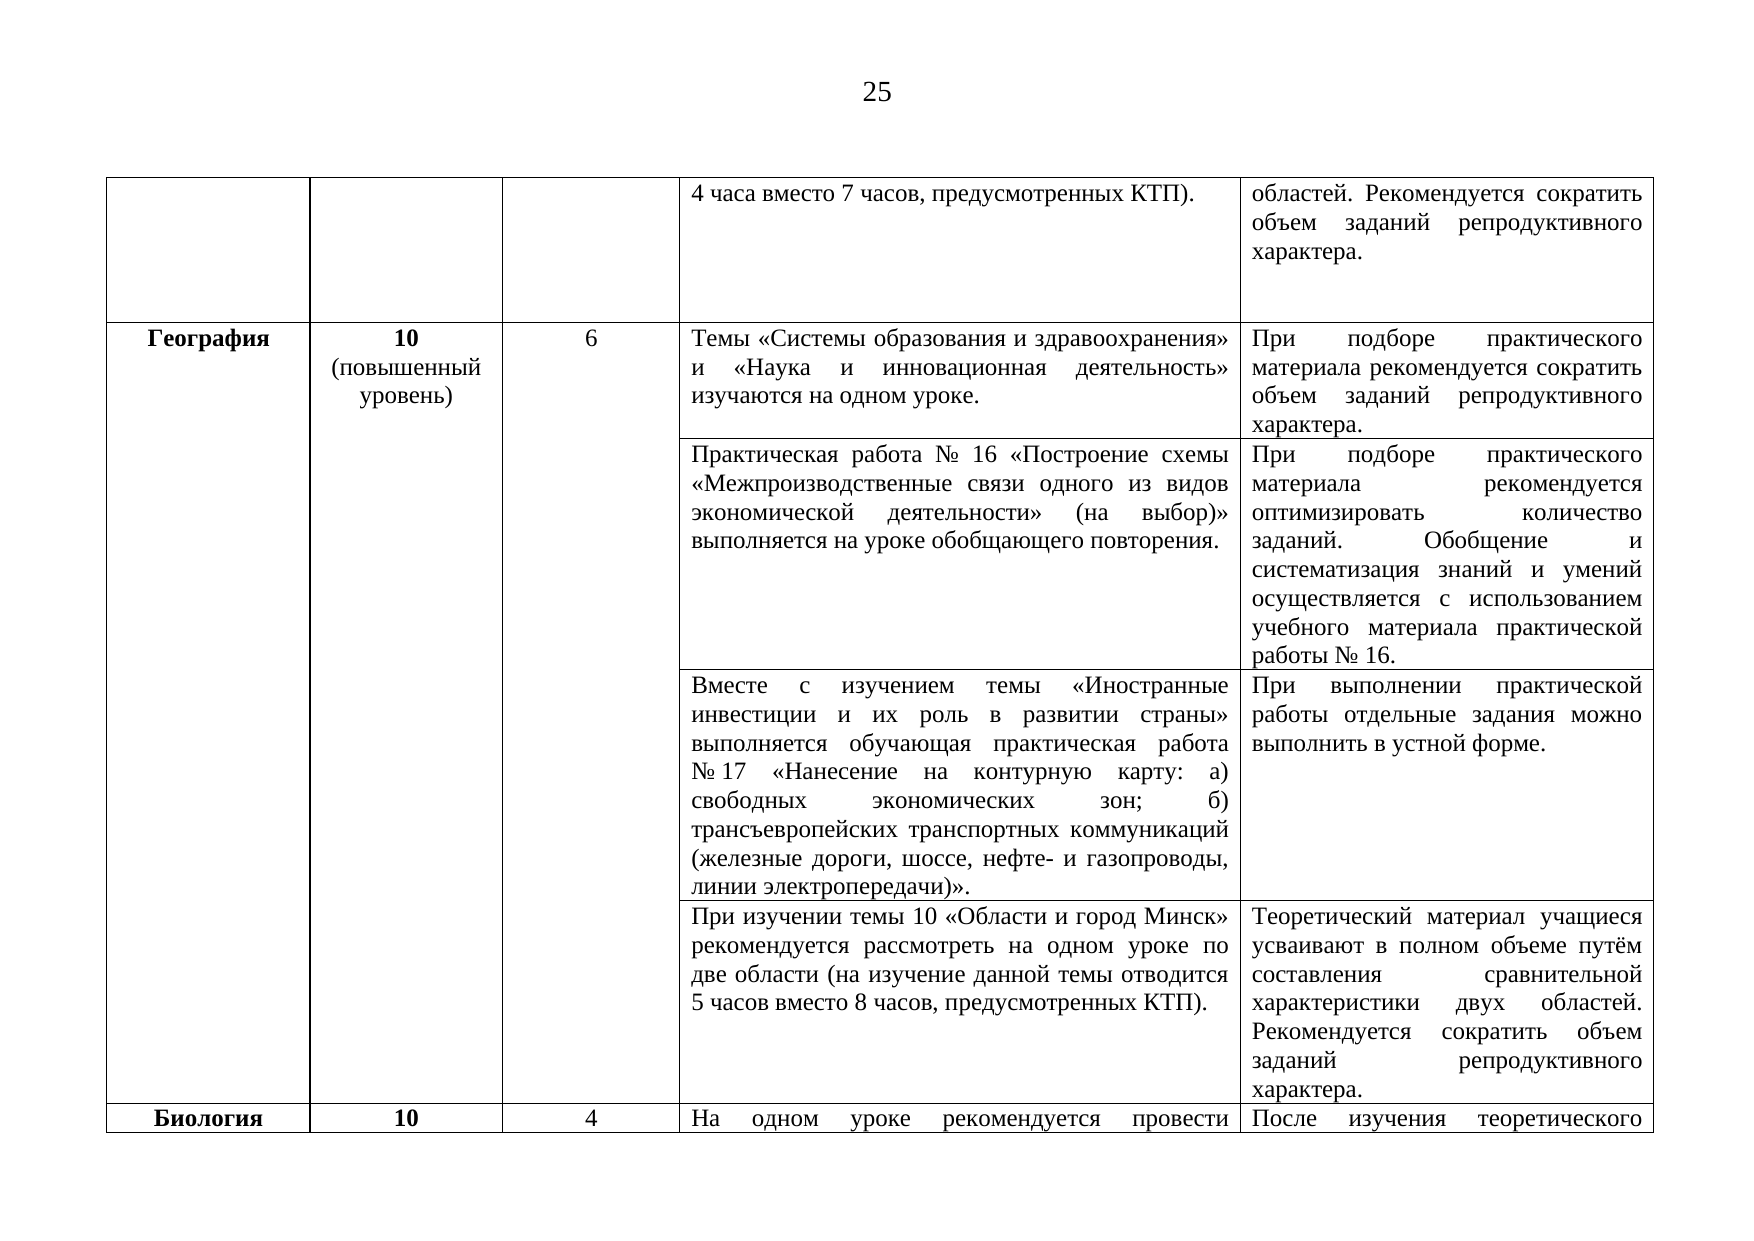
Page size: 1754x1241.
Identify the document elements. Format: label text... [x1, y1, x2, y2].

table_cell 6 [503, 323, 679, 1102]
table_cell 4 [503, 1104, 679, 1132]
table_cell География [107, 323, 309, 1102]
table_cell При подборе практического материала рекомендуется оптимизировать количество заданий. Обобщение и систематизация знаний и умений осуществляется с использованием учебного материала практической работы № 16. [1241, 439, 1653, 669]
table_cell При изучении темы 10 «Области и город Минск» рекомендуется рассмотреть на одном уроке по две области (на изучение данной темы отводится 5 часов вместо 8 часов, предусмотренных КТП). [680, 901, 1240, 1102]
table_cell Темы «Системы образования и здравоохранения» и «Наука и инновационная деятельность» изучаются на одном уроке. [680, 323, 1240, 438]
table_cell При выполнении практической работы отдельные задания можно выполнить в устной форме. [1241, 670, 1653, 900]
table_cell Теоретический материал учащиеся усваивают в полном объеме путём составления сравнительной характеристики двух областей. Рекомендуется сократить объем заданий репродуктивного характера. [1241, 901, 1653, 1102]
table_cell 10 (повышенный уровень) [311, 323, 502, 1102]
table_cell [1241, 178, 1653, 322]
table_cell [1241, 1104, 1653, 1132]
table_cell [680, 1104, 1240, 1132]
table_cell Вместе с изучением темы «Иностранные инвестиции и их роль в развитии страны» выполняется обучающая практическая работа № 17 «Нанесение на контурную карту: а) свободных экономических зон; б) трансъевропейских транспортных коммуникаций (железные дороги, шоссе, нефте- и газопроводы, линии электропередачи)». [680, 670, 1240, 900]
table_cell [311, 1104, 502, 1132]
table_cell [680, 178, 1240, 322]
table_cell Биология [107, 1104, 309, 1132]
table_cell При подборе практического материала рекомендуется сократить объем заданий репродуктивного характера. [1241, 323, 1653, 438]
table_cell Практическая работа № 16 «Построение схемы «Межпроизводственные связи одного из видов экономической деятельности» (на выбор)» выполняется на уроке обобщающего повторения. [680, 439, 1240, 669]
